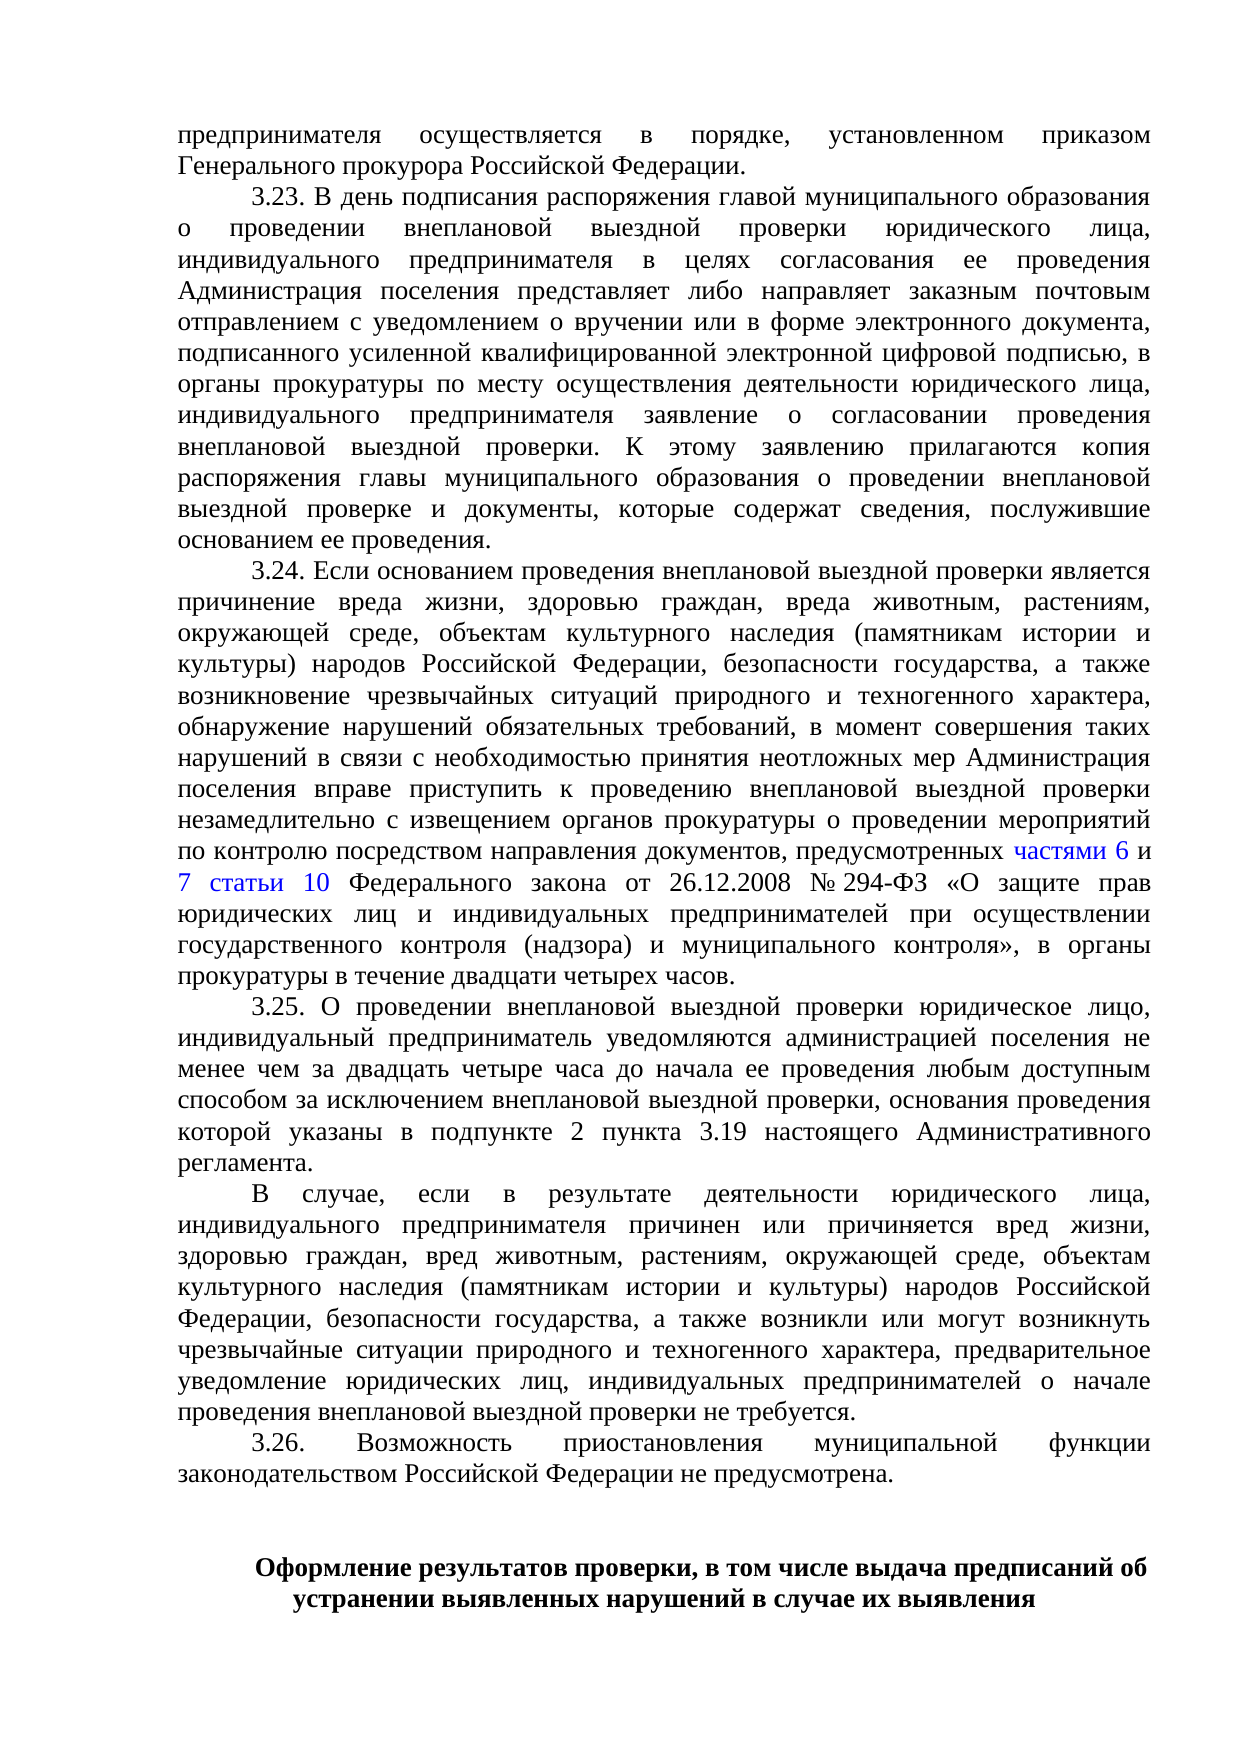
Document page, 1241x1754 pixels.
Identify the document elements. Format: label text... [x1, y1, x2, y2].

text 3.23. В день подписания распоряжения главой муниципального образования о проведении внеплановой выездной проверки юридического лица, индивидуального предпринимателя в целях согласования ее проведения Администрация поселения представляет либо направляет заказным почтовым отправлением с уведомлением о вручении или в форме электронного документа, подписанного усиленной квалифицированной электронной цифровой подписью, в органы прокуратуры по месту осуществления деятельности юридического лица, индивидуального предпринимателя заявление о согласовании проведения внеплановой выездной проверки. К этому заявлению прилагаются копия распоряжения главы муниципального образования о проведении внеплановой выездной проверке и документы, которые содержат сведения, послужившие основанием ее проведения. [177, 180, 1152, 554]
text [177, 118, 1152, 180]
text 3.24. Если основанием проведения внеплановой выездной проверки является причинение вреда жизни, здоровью граждан, вреда животным, растениям, окружающей среде, объектам культурного наследия (памятникам истории и культуры) народов Российской Федерации, безопасности государства, а также возникновение чрезвычайных ситуаций природного и техногенного характера, обнаружение нарушений обязательных требований, в момент совершения таких нарушений в связи с необходимостью принятия неотложных мер Администрация поселения вправе приступить к проведению внеплановой выездной проверки незамедлительно с извещением органов прокуратуры о проведении мероприятий по контролю посредством направления документов, предусмотренных частями 6 и 7 статьи 10 Федерального закона от 26.12.2008 № 294-ФЗ «О защите прав юридических лиц и индивидуальных предпринимателей при осуществлении государственного контроля (надзора) и муниципального контроля», в органы прокуратуры в течение двадцати четырех часов. [177, 554, 1152, 990]
text Оформление результатов проверки, в том числе выдача предписаний об устранении выявленных нарушений в случае их выявления [177, 1551, 1152, 1613]
text 3.25. О проведении внеплановой выездной проверки юридическое лицо, индивидуальный предприниматель уведомляются администрацией поселения не менее чем за двадцать четыре часа до начала ее проведения любым доступным способом за исключением внеплановой выездной проверки, основания проведения которой указаны в подпункте 2 пункта 3.19 настоящего Административного регламента. [177, 990, 1152, 1177]
text 3.26. Возможность приостановления муниципальной функции законодательством Российской Федерации не предусмотрена. [177, 1426, 1152, 1488]
text В случае, если в результате деятельности юридического лица, индивидуального предпринимателя причинен или причиняется вред жизни, здоровью граждан, вред животным, растениям, окружающей среде, объектам культурного наследия (памятникам истории и культуры) народов Российской Федерации, безопасности государства, а также возникли или могут возникнуть чрезвычайные ситуации природного и техногенного характера, предварительное уведомление юридических лиц, индивидуальных предпринимателей о начале проведения внеплановой выездной проверки не требуется. [177, 1177, 1152, 1426]
